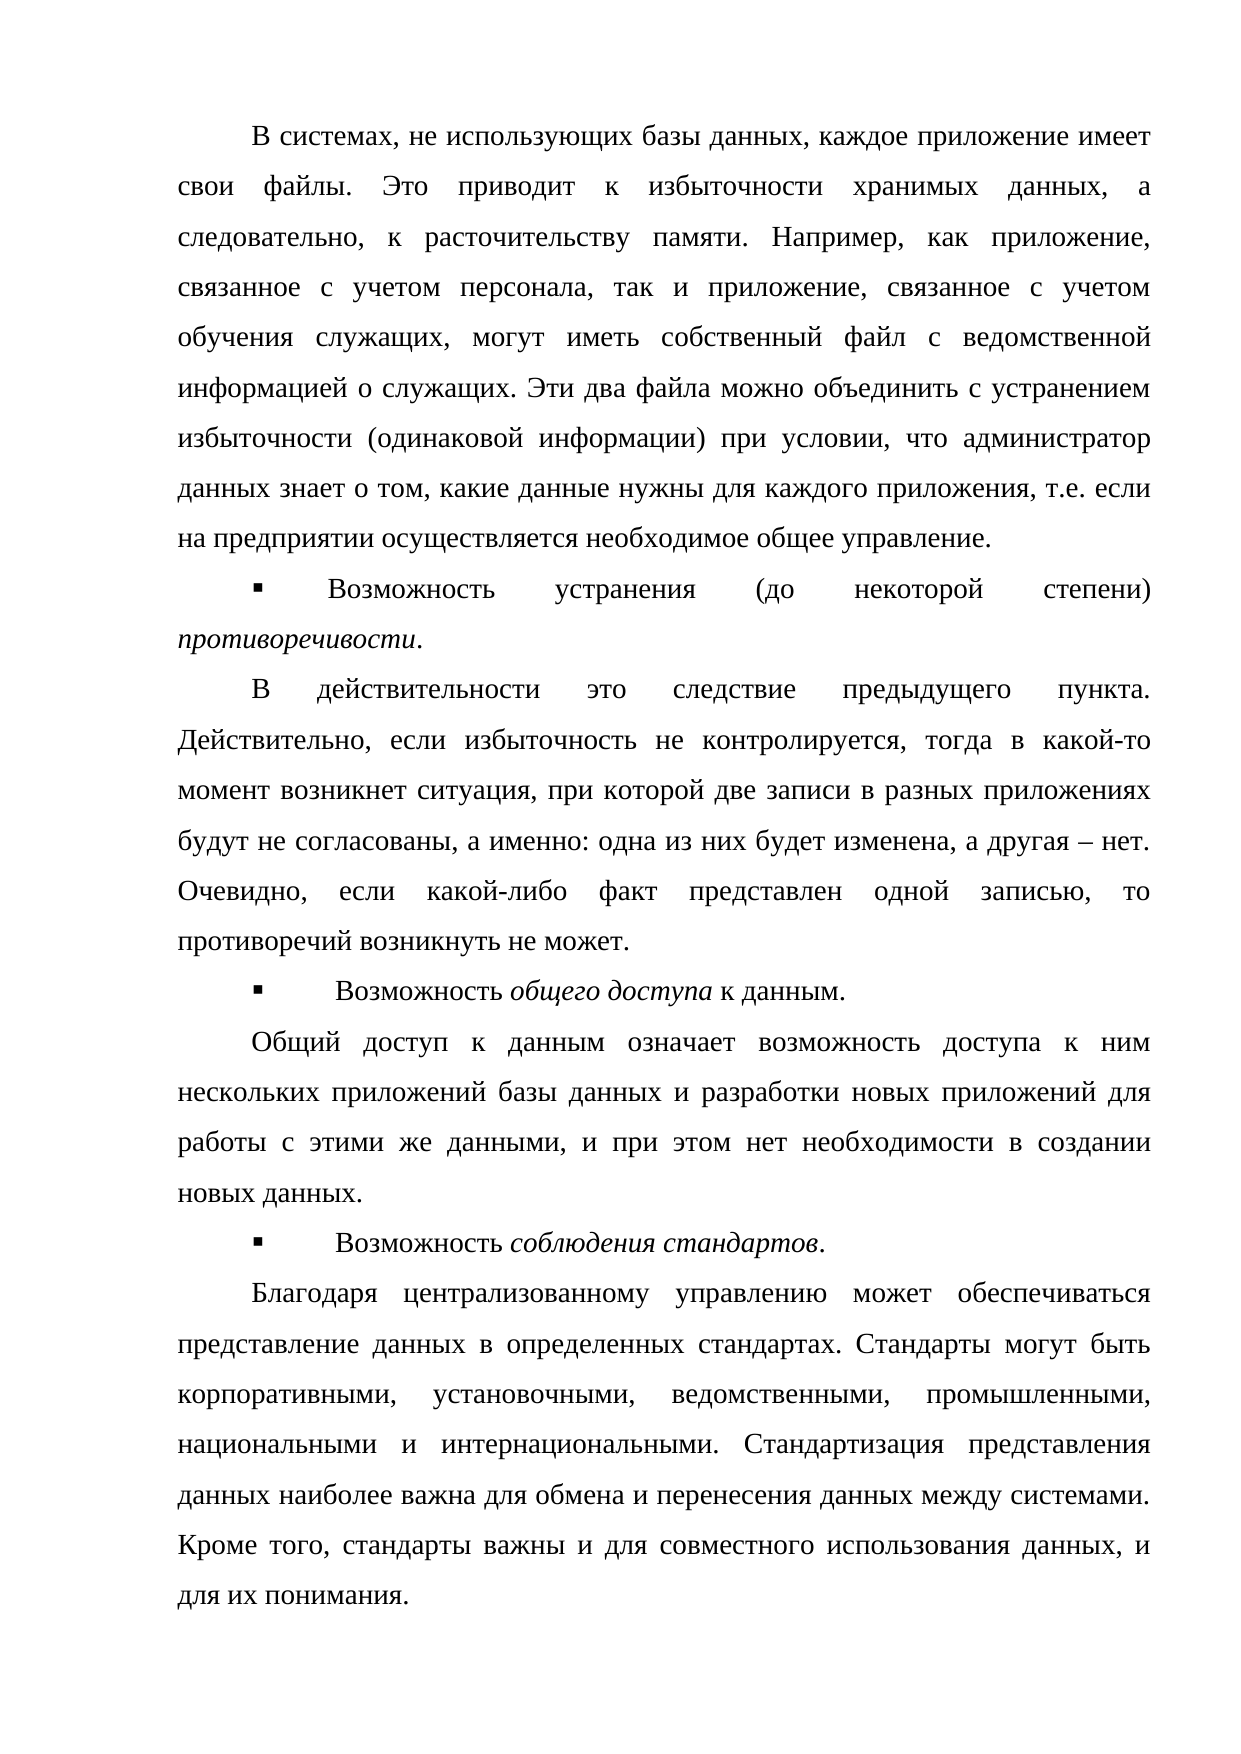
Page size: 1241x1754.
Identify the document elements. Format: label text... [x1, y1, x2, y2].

list Возможность общего доступа к данным. [177, 973, 1152, 1007]
list Возможность устранения (до некоторой степени) противоречивости. [177, 571, 1152, 655]
text В действительности это следствие предыдущего пункта. Действительно, если избыточность не контролируется, тогда в какой-то момент возникнет ситуация, при которой две записи в разных приложениях будут не согласованы, а именно: одна из них будет изменена, а другая – нет. Очевидно, если какой-либо факт представлен одной записью, то противоречий возникнуть не может. [177, 672, 1152, 957]
list Возможность соблюдения стандартов. [177, 1225, 1152, 1259]
text Благодаря централизованному управлению может обеспечиваться представление данных в определенных стандартах. Стандарты могут быть корпоративными, установочными, ведомственными, промышленными, национальными и интернациональными. Стандартизация представления данных наиболее важна для обмена и перенесения данных между системами. Кроме того, стандарты важны и для совместного использования данных, и для их понимания. [177, 1276, 1152, 1611]
text В системах, не использующих базы данных, каждое приложение имеет свои файлы. Это приводит к избыточности хранимых данных, а следовательно, к расточительству памяти. Например, как приложение, связанное с учетом персонала, так и приложение, связанное с учетом обучения служащих, могут иметь собственный файл с ведомственной информацией о служащих. Эти два файла можно объединить с устранением избыточности (одинаковой информации) при условии, что администратор данных знает о том, какие данные нужны для каждого приложения, т.е. если на предприятии осуществляется необходимое общее управление. [177, 118, 1152, 554]
text Общий доступ к данным означает возможность доступа к ним нескольких приложений базы данных и разработки новых приложений для работы с этими же данными, и при этом нет необходимости в создании новых данных. [177, 1024, 1152, 1208]
